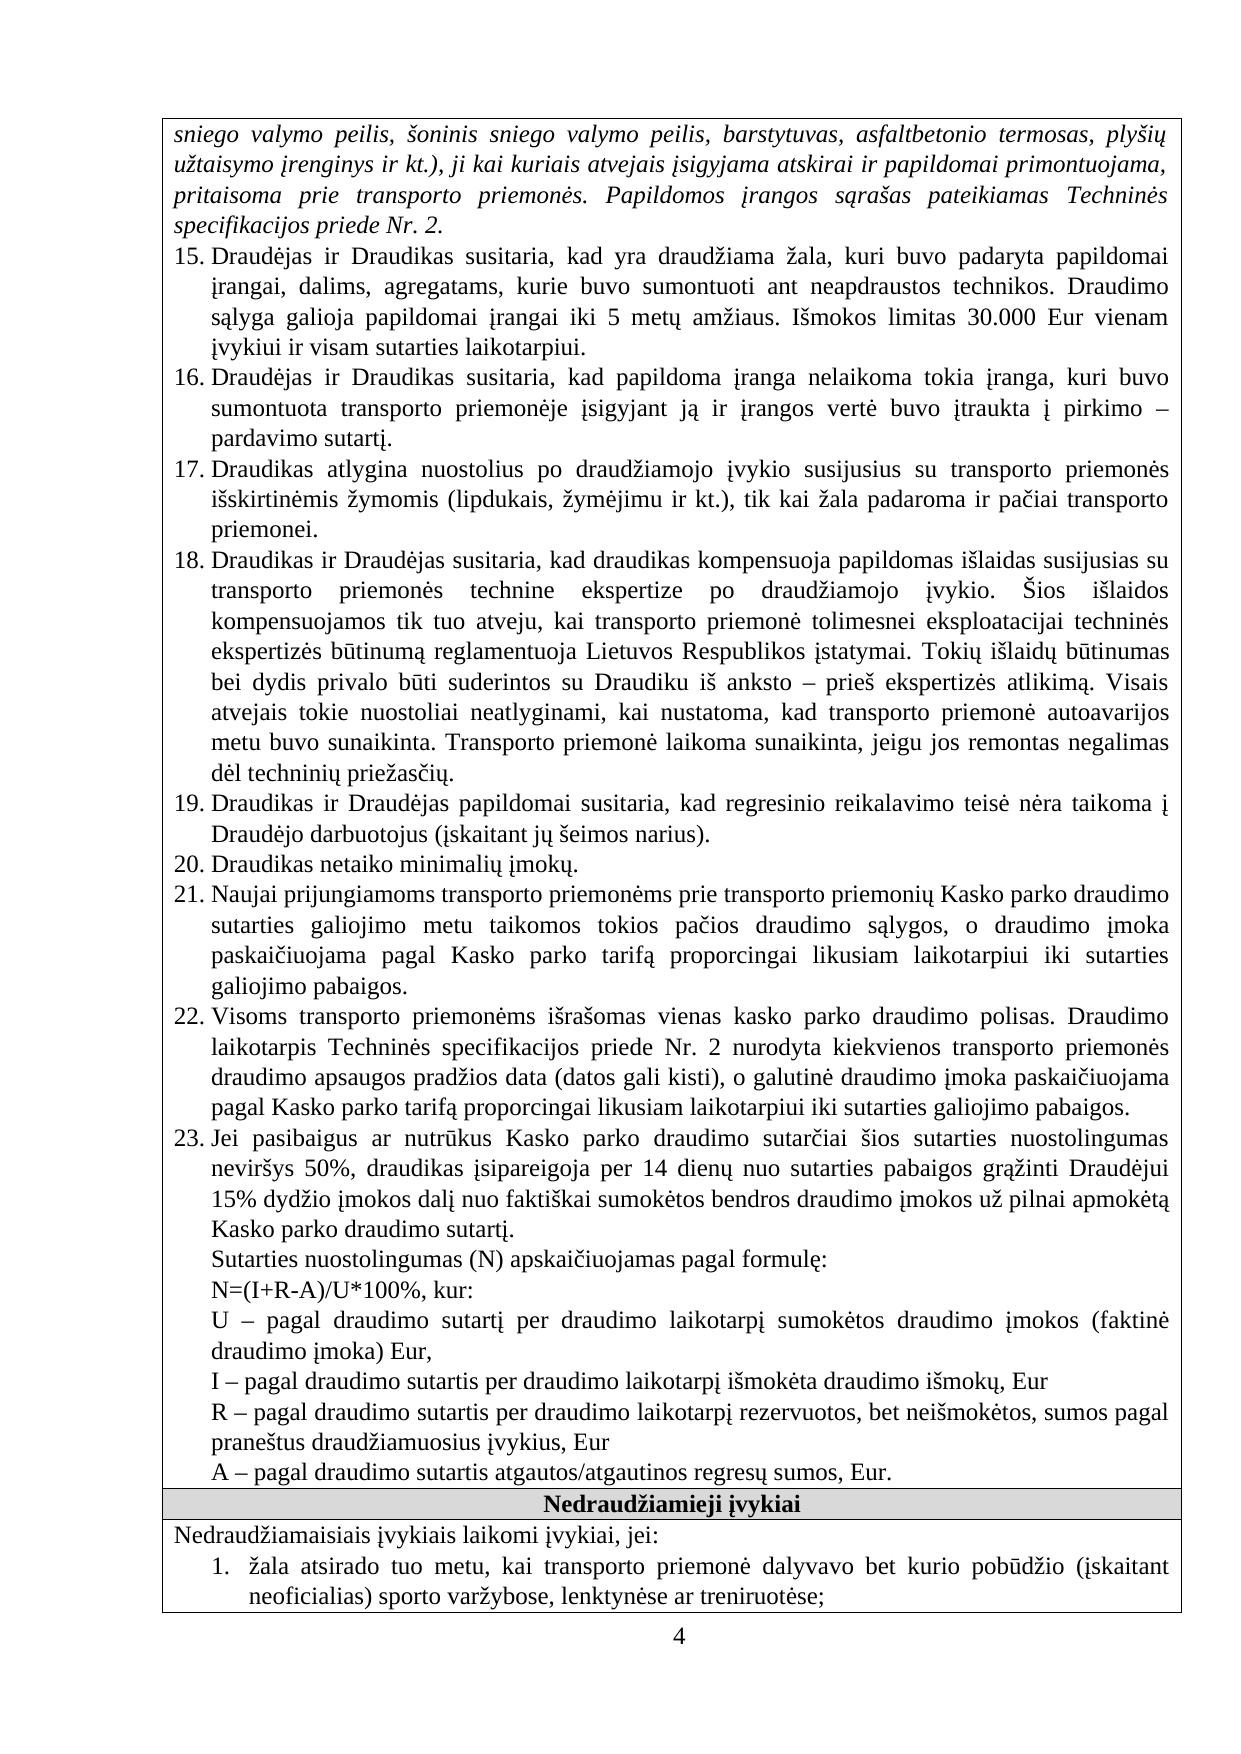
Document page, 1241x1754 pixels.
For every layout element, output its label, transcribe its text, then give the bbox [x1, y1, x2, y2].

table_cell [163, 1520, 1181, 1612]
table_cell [163, 119, 1181, 1488]
table_cell Nedraudžiamieji įvykiai [163, 1489, 1181, 1519]
